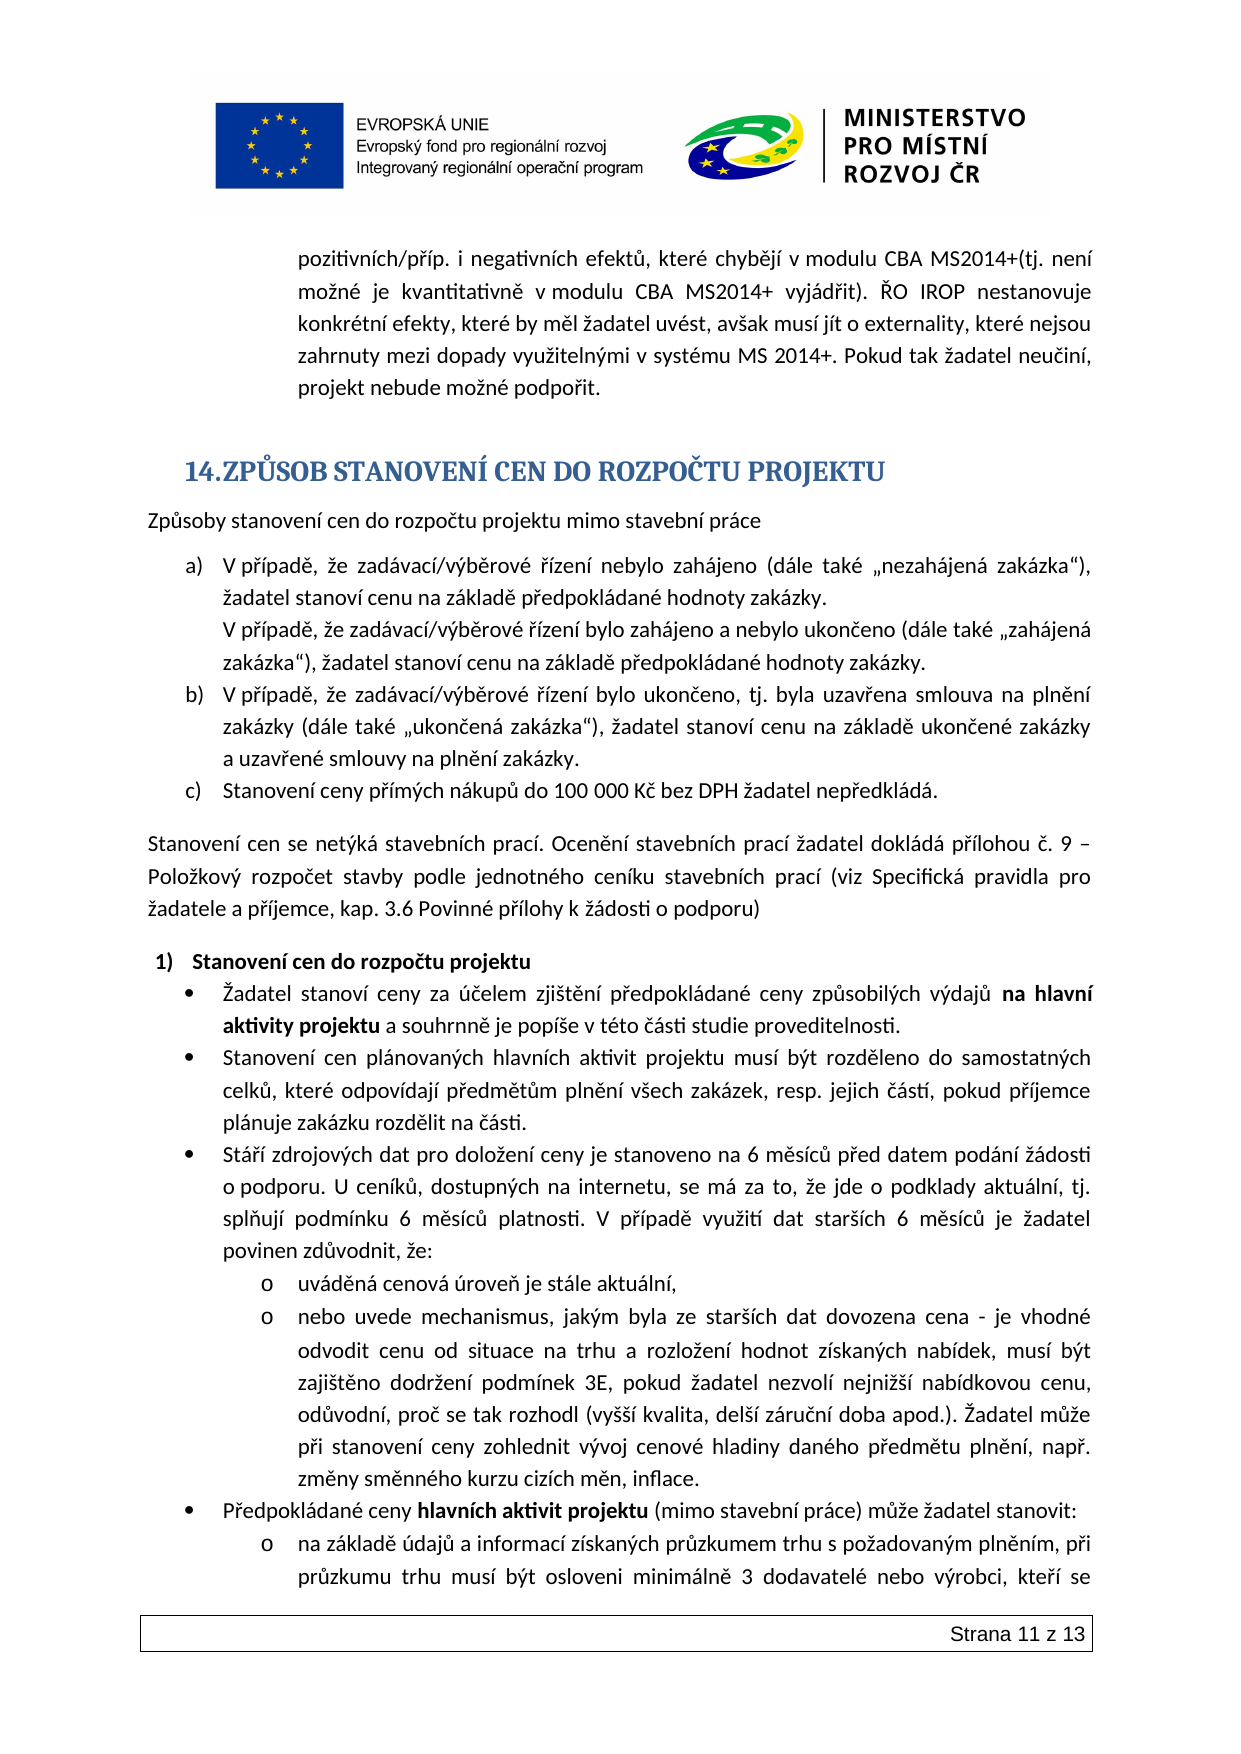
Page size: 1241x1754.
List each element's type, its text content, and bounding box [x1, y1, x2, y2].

list nebo uvede mechanismus, jakým byla ze starších dat dovozena cena - je vhodné odvodit cenu od situace na trhu a rozložení hodnot získaných nabídek, musí být zajištěno dodržení podmínek 3E, pokud žadatel nezvolí nejnižší nabídkovou cenu, odůvodní, proč se tak rozhodl (vyšší kvalita, delší záruční doba apod.). Žadatel může při stanovení ceny zohlednit vývoj cenové hladiny daného předmětu plnění, např. změny směnného kurzu cizích měn, inflace. [260, 1302, 1093, 1492]
list V případě, že zadávací/výběrové řízení bylo zahájeno a nebylo ukončeno (dále také „zahájená zakázka“), žadatel stanoví cenu na základě předpokládané hodnoty zakázky. [223, 616, 1093, 676]
text Stanovení cen se netýká stavebních prací. Ocenění stavebních prací žadatel dokládá přílohou č. 9 – Položkový rozpočet stavby podle jednotného ceníku stavebních prací (viz Specifická pravidla pro žadatele a příjemce, kap. 3.6 Povinné přílohy k žádosti o podporu) [148, 829, 1093, 922]
list Žadatel stanoví ceny za účelem zjištění předpokládané ceny způsobilých výdajů na hlavní aktivity projektu a souhrnně je popíše v této části studie proveditelnosti. [185, 979, 1093, 1039]
list Stanovení ceny přímých nákupů do 100 000 Kč bez DPH žadatel nepředkládá. [185, 777, 1093, 804]
list uváděná cenová úroveň je stále aktuální, [260, 1269, 1093, 1298]
list Stanovení cen do rozpočtu projektu [154, 947, 1093, 975]
list V případě, že zadávací/výběrové řízení nebylo zahájeno (dále také „nezahájená zakázka“), žadatel stanoví cenu na základě předpokládané hodnoty zakázky. [185, 551, 1093, 611]
list Stáří zdrojových dat pro doložení ceny je stanoveno na 6 měsíců před datem podání žádosti o podporu. U ceníků, dostupných na internetu, se má za to, že jde o podklady aktuální, tj. splňují podmínku 6 měsíců platnosti. V případě využití dat starších 6 měsíců je žadatel povinen zdůvodnit, že: [185, 1140, 1093, 1265]
list Stanovení cen plánovaných hlavních aktivit projektu musí být rozděleno do samostatných celků, které odpovídají předmětům plnění všech zakázek, resp. jejich částí, pokud příjemce plánuje zakázku rozdělit na části. [185, 1043, 1093, 1136]
list Předpokládané ceny hlavních aktivit projektu (mimo stavební práce) může žadatel stanovit: [185, 1497, 1093, 1525]
list V případě, že zadávací/výběrové řízení bylo ukončeno, tj. byla uzavřena smlouva na plnění zakázky (dále také „ukončená zakázka“), žadatel stanoví cenu na základě ukončené zakázky a uzavřené smlouvy na plnění zakázky. [185, 680, 1093, 772]
text Způsoby stanovení cen do rozpočtu projektu mimo stavební práce [148, 507, 1093, 534]
subtitle ZPŮSOB STANOVENÍ CEN DO ROZPOČTU PROJEKTU [185, 456, 1093, 489]
picture [187, 73, 1053, 217]
